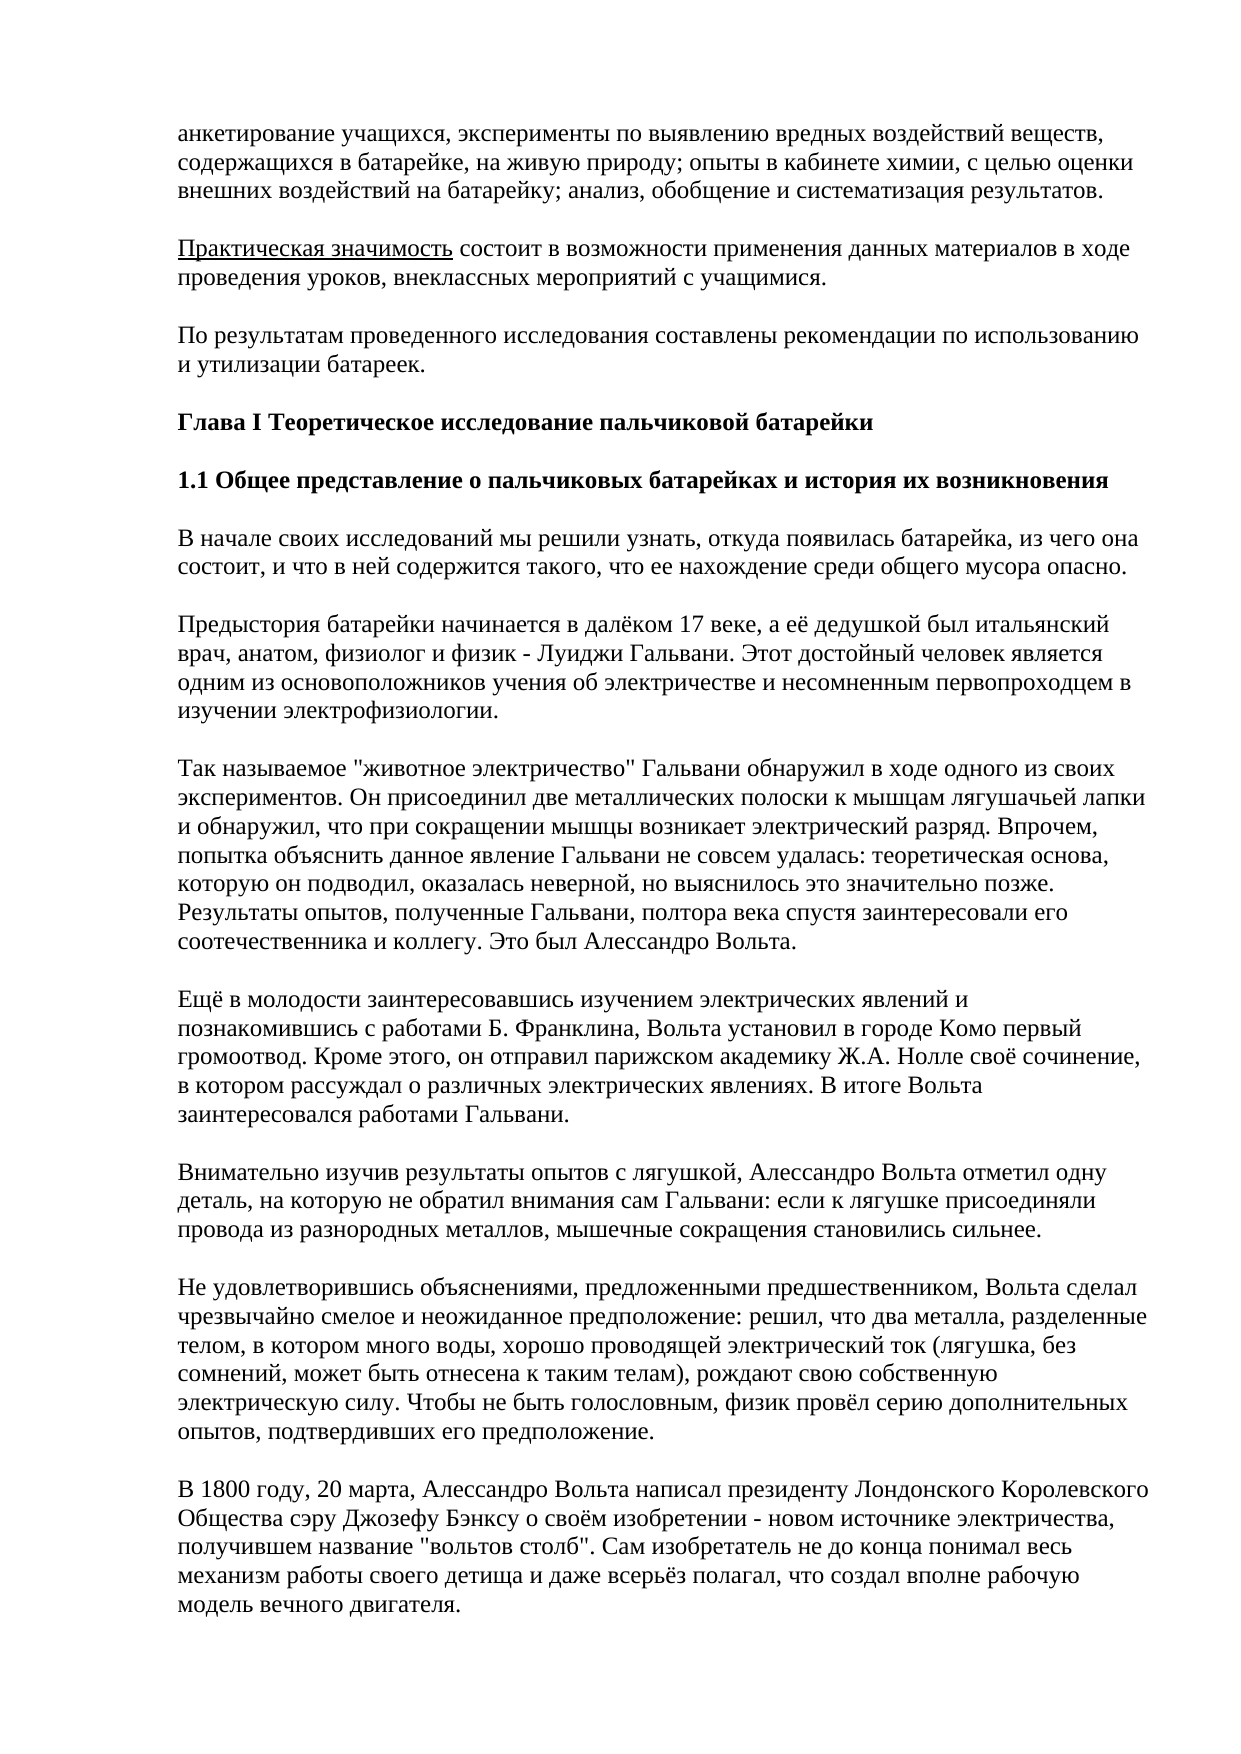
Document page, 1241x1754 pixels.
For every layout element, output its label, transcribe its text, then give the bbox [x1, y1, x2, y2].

text В начале своих исследований мы решили узнать, откуда появилась батарейка, из чего она состоит, и что в ней содержится такого, что ее нахождение среди общего мусора опасно. [177, 523, 1152, 580]
text По результатам проведенного исследования составлены рекомендации по использованию и утилизации батареек. [177, 320, 1152, 378]
text Практическая значимость состоит в возможности применения данных материалов в ходе проведения уроков, внеклассных мероприятий с учащимися. [177, 233, 1152, 291]
text Предыстория батарейки начинается в далёком 17 веке, а её дедушкой был итальянский врач, анатом, физиолог и физик - Луиджи Гальвани. Этот достойный человек является одним из основоположников учения об электричестве и несомненным первопроходцем в изучении электрофизиологии. [177, 609, 1152, 724]
text В 1800 году, 20 марта, Алессандро Вольта написал президенту Лондонского Королевского Общества сэру Джозефу Бэнксу о своём изобретении - новом источнике электричества, получившем название "вольтов столб". Сам изобретатель не до конца понимал весь механизм работы своего детища и даже всерьёз полагал, что создал вполне рабочую модель вечного двигателя. [177, 1474, 1152, 1618]
text 1.1 Общее представление о пальчиковых батарейках и история их возникновения [177, 465, 1152, 493]
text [177, 118, 1152, 204]
text Не удовлетворившись объяснениями, предложенными предшественником, Вольта сделал чрезвычайно смелое и неожиданное предположение: решил, что два металла, разделенные телом, в котором много воды, хорошо проводящей электрический ток (лягушка, без сомнений, может быть отнесена к таким телам), рождают свою собственную электрическую силу. Чтобы не быть голословным, физик провёл серию дополнительных опытов, подтвердивших его предположение. [177, 1272, 1152, 1445]
text Так называемое "животное электричество" Гальвани обнаружил в ходе одного из своих экспериментов. Он присоединил две металлических полоски к мышцам лягушачьей лапки и обнаружил, что при сокращении мышцы возникает электрический разряд. Впрочем, попытка объяснить данное явление Гальвани не совсем удалась: теоретическая основа, которую он подводил, оказалась неверной, но выяснилось это значительно позже. Результаты опытов, полученные Гальвани, полтора века спустя заинтересовали его соотечественника и коллегу. Это был Алессандро Вольта. [177, 753, 1152, 955]
text Ещё в молодости заинтересовавшись изучением электрических явлений и познакомившись с работами Б. Франклина, Вольта установил в городе Комо первый громоотвод. Кроме этого, он отправил парижском академику Ж.А. Нолле своё сочинение, в котором рассуждал о различных электрических явлениях. В итоге Вольта заинтересовался работами Гальвани. [177, 984, 1152, 1128]
text Внимательно изучив результаты опытов с лягушкой, Алессандро Вольта отметил одну деталь, на которую не обратил внимания сам Гальвани: если к лягушке присоединяли провода из разнородных металлов, мышечные сокращения становились сильнее. [177, 1157, 1152, 1243]
text Глава I Теоретическое исследование пальчиковой батарейки [177, 407, 1152, 436]
